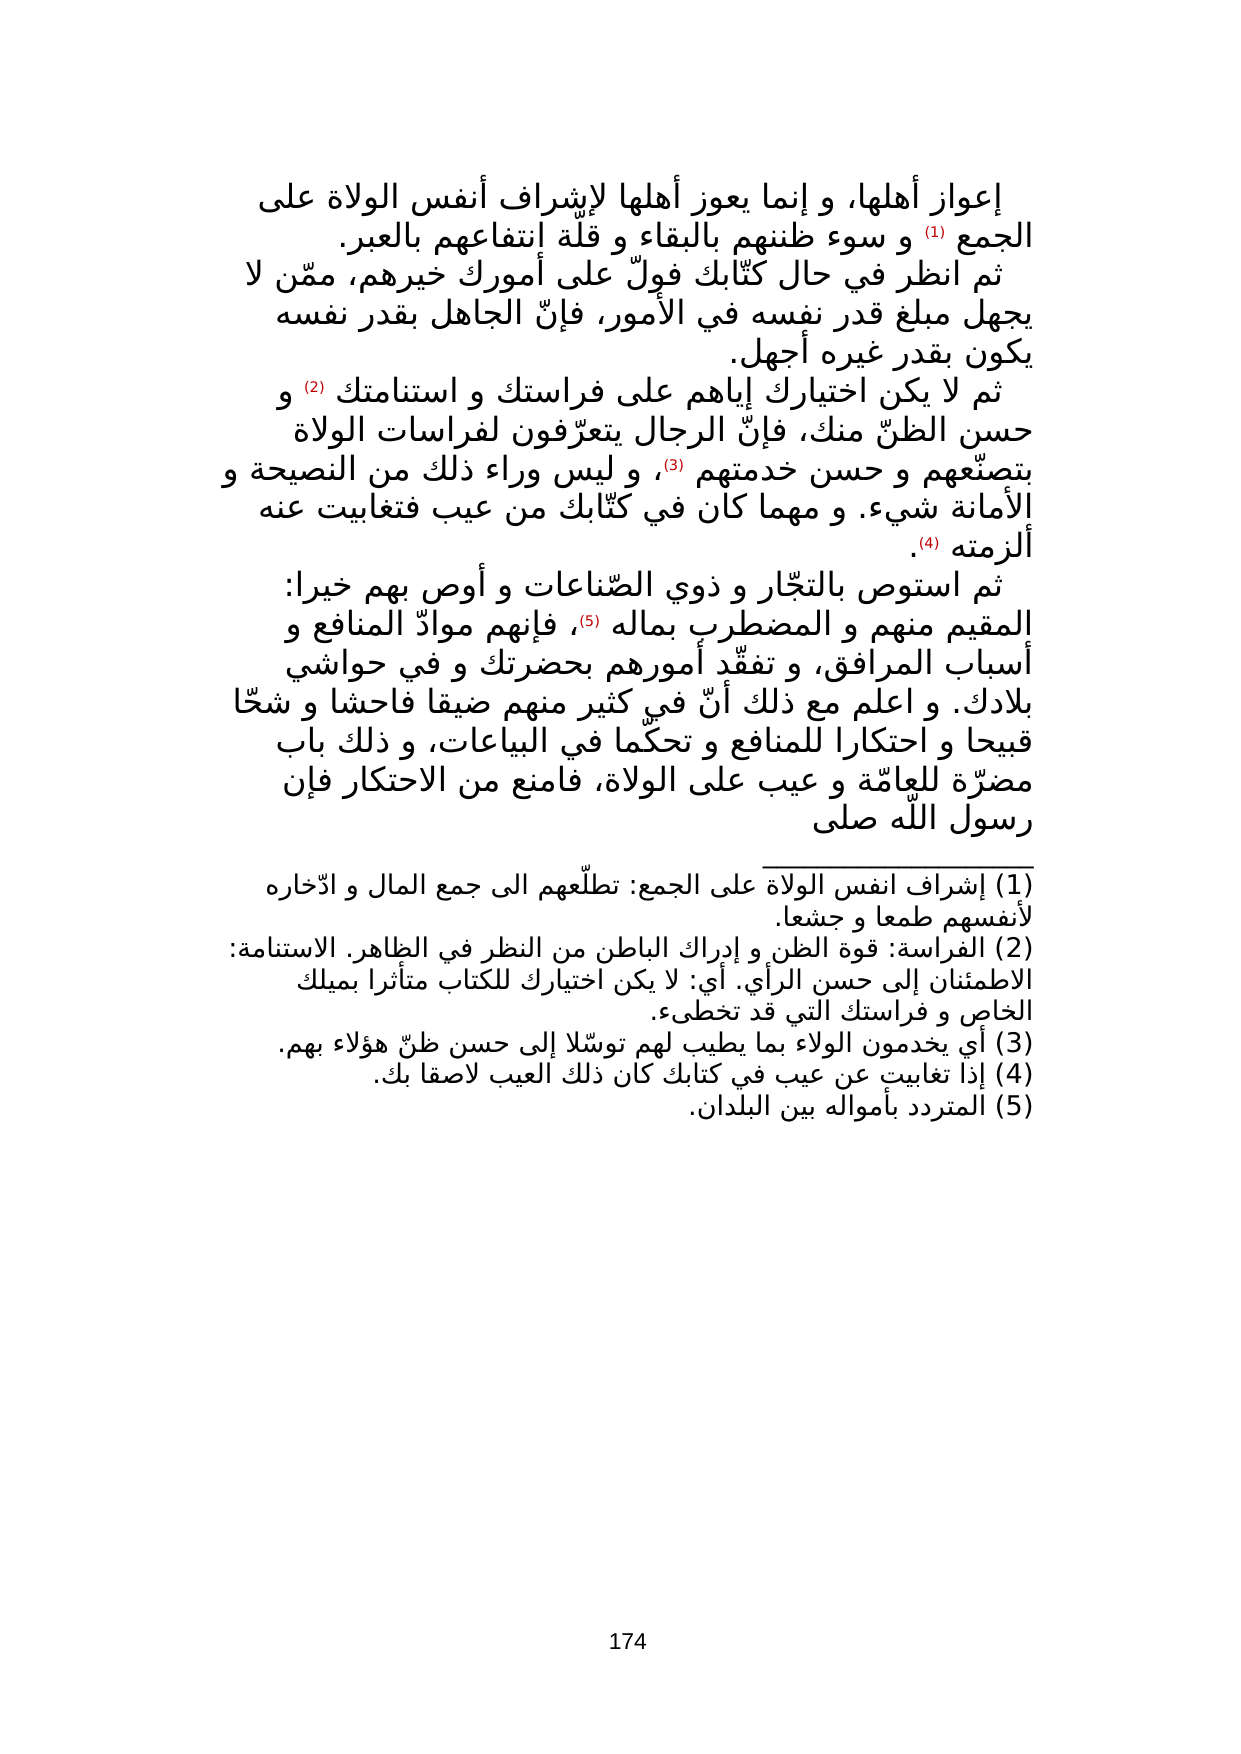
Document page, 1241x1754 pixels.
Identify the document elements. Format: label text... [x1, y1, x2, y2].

text ثم انظر في حال كتّابك فولّ على أمورك خيرهم، ممّن لا يجهل مبلغ قدر نفسه في الأمور، فإنّ الجاهل بقدر نفسه يكون بقدر غيره أجهل. [222, 255, 1033, 371]
text (1) إشراف انفس الولاة على الجمع: تطلّعهم الى جمع المال و ادّخاره لأنفسهم طمعا و جشعا. [222, 869, 1033, 932]
text (3) أي يخدمون الولاء بما يطيب لهم توسّلا إلى حسن ظنّ هؤلاء بهم. [222, 1027, 1033, 1059]
text ثم استوص بالتجّار و ذوي الصّناعات و أوص بهم خيرا: المقيم منهم و المضطرب بماله (5)، فإنهم موادّ المنافع و أسباب المرافق، و تفقّد أمورهم بحضرتك و في حواشي بلادك. و اعلم مع ذلك أنّ في كثير منهم ضيقا فاحشا و شحّا قبيحا و احتكارا للمنافع و تحكّما في البياعات، و ذلك باب مضرّة للعامّة و عيب على الولاة، فامنع من الاحتكار فإن رسول اللّه صلى [222, 566, 1033, 838]
text (5) المتردد بأمواله بين البلدان. [222, 1090, 1033, 1122]
text ____________________ [222, 838, 1033, 869]
text (2) الفراسة: قوة الظن و إدراك الباطن من النظر في الظاهر. الاستنامة: الاطمئنان إلى حسن الرأي. أي: لا يكن اختيارك للكتاب متأثرا بميلك الخاص و فراستك التي قد تخطى‏ء. [222, 932, 1033, 1027]
text (4) إذا تغابيت عن عيب في كتابك كان ذلك العيب لاصقا بك. [222, 1059, 1033, 1090]
text إعواز أهلها، و إنما يعوز أهلها لإشراف أنفس الولاة على الجمع (1) و سوء ظننهم بالبقاء و قلّة انتفاعهم بالعبر. [222, 177, 1033, 255]
text ثم لا يكن اختيارك إياهم على فراستك و استنامتك (2) و حسن الظنّ منك، فإنّ الرجال يتعرّفون لفراسات الولاة بتصنّعهم و حسن خدمتهم (3)، و ليس وراء ذلك من النصيحة و الأمانة شي‏ء. و مهما كان في كتّابك من عيب فتغابيت عنه ألزمته (4). [222, 371, 1033, 566]
